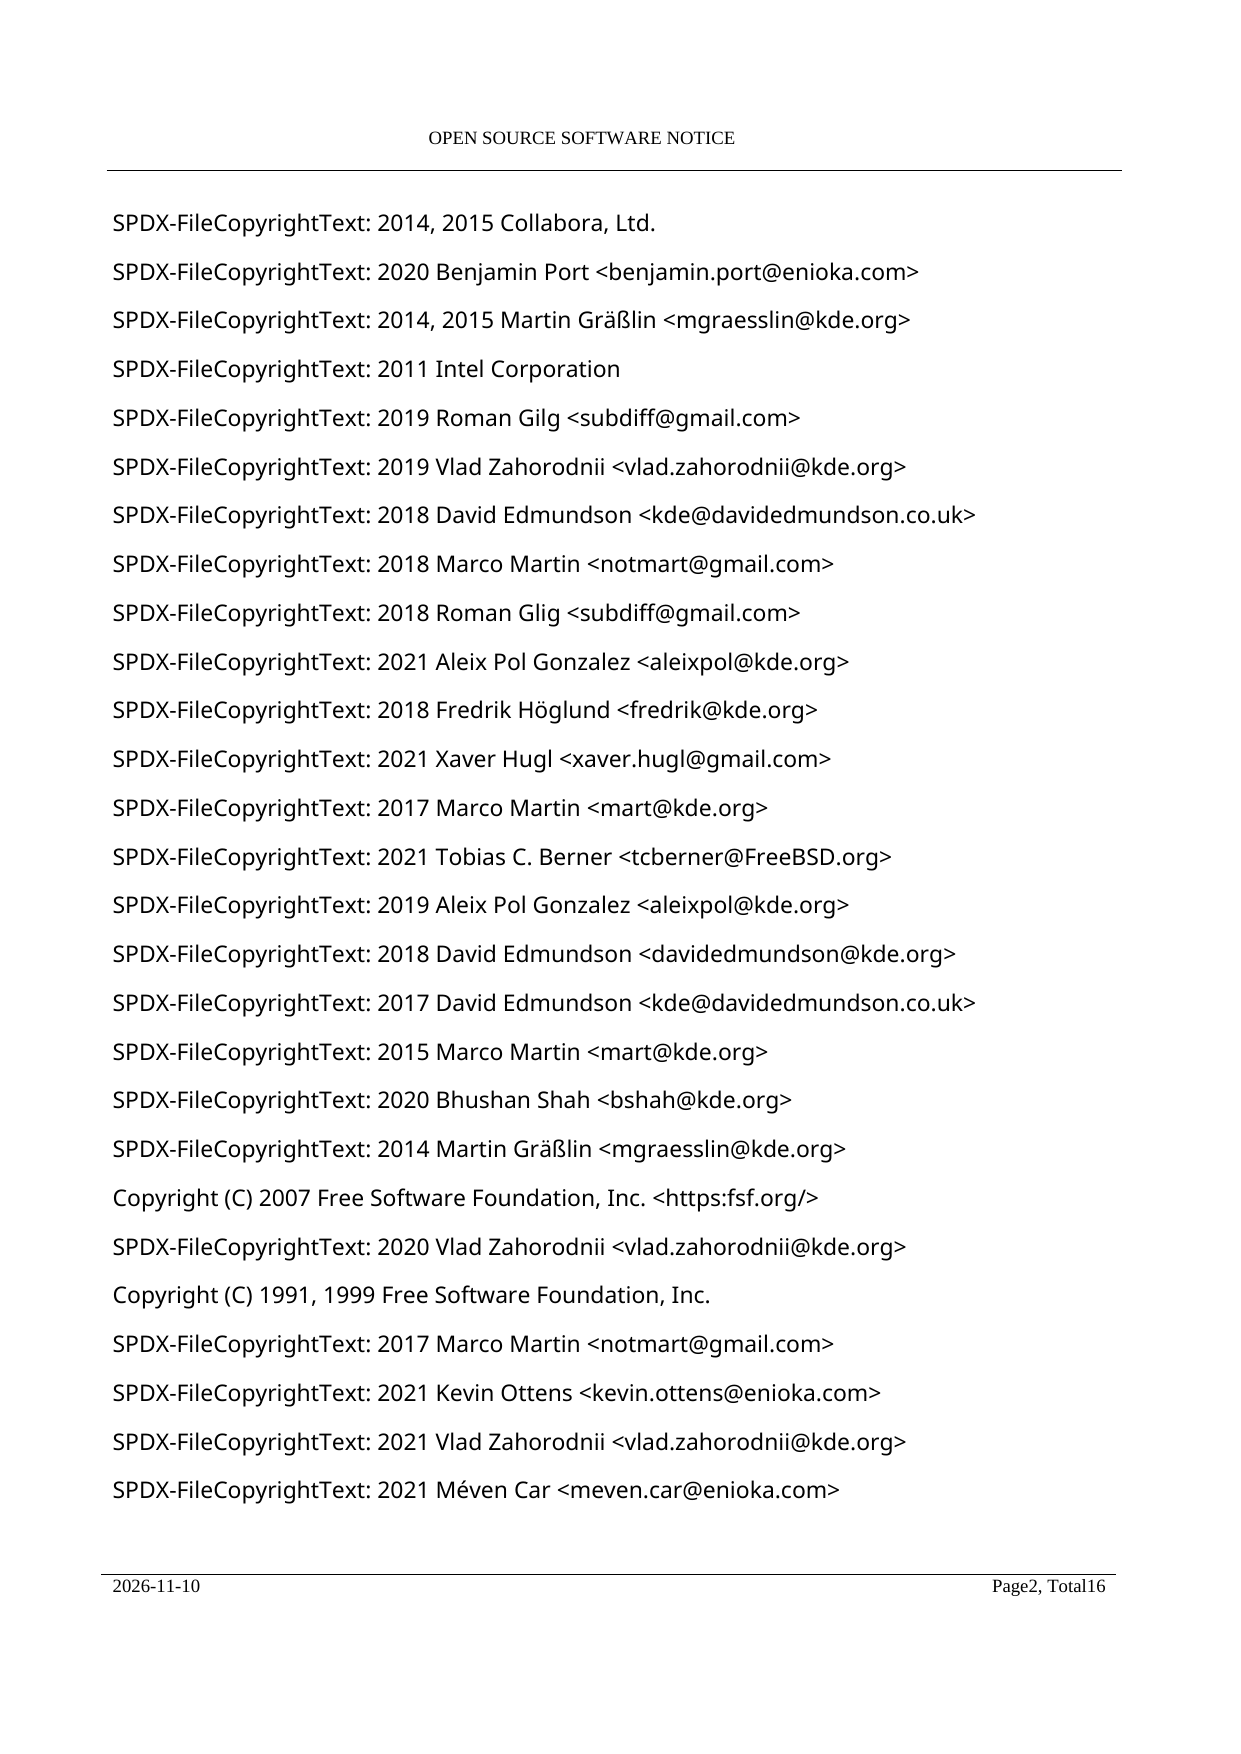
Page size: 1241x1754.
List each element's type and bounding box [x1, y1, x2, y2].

text [112, 206, 1128, 1555]
